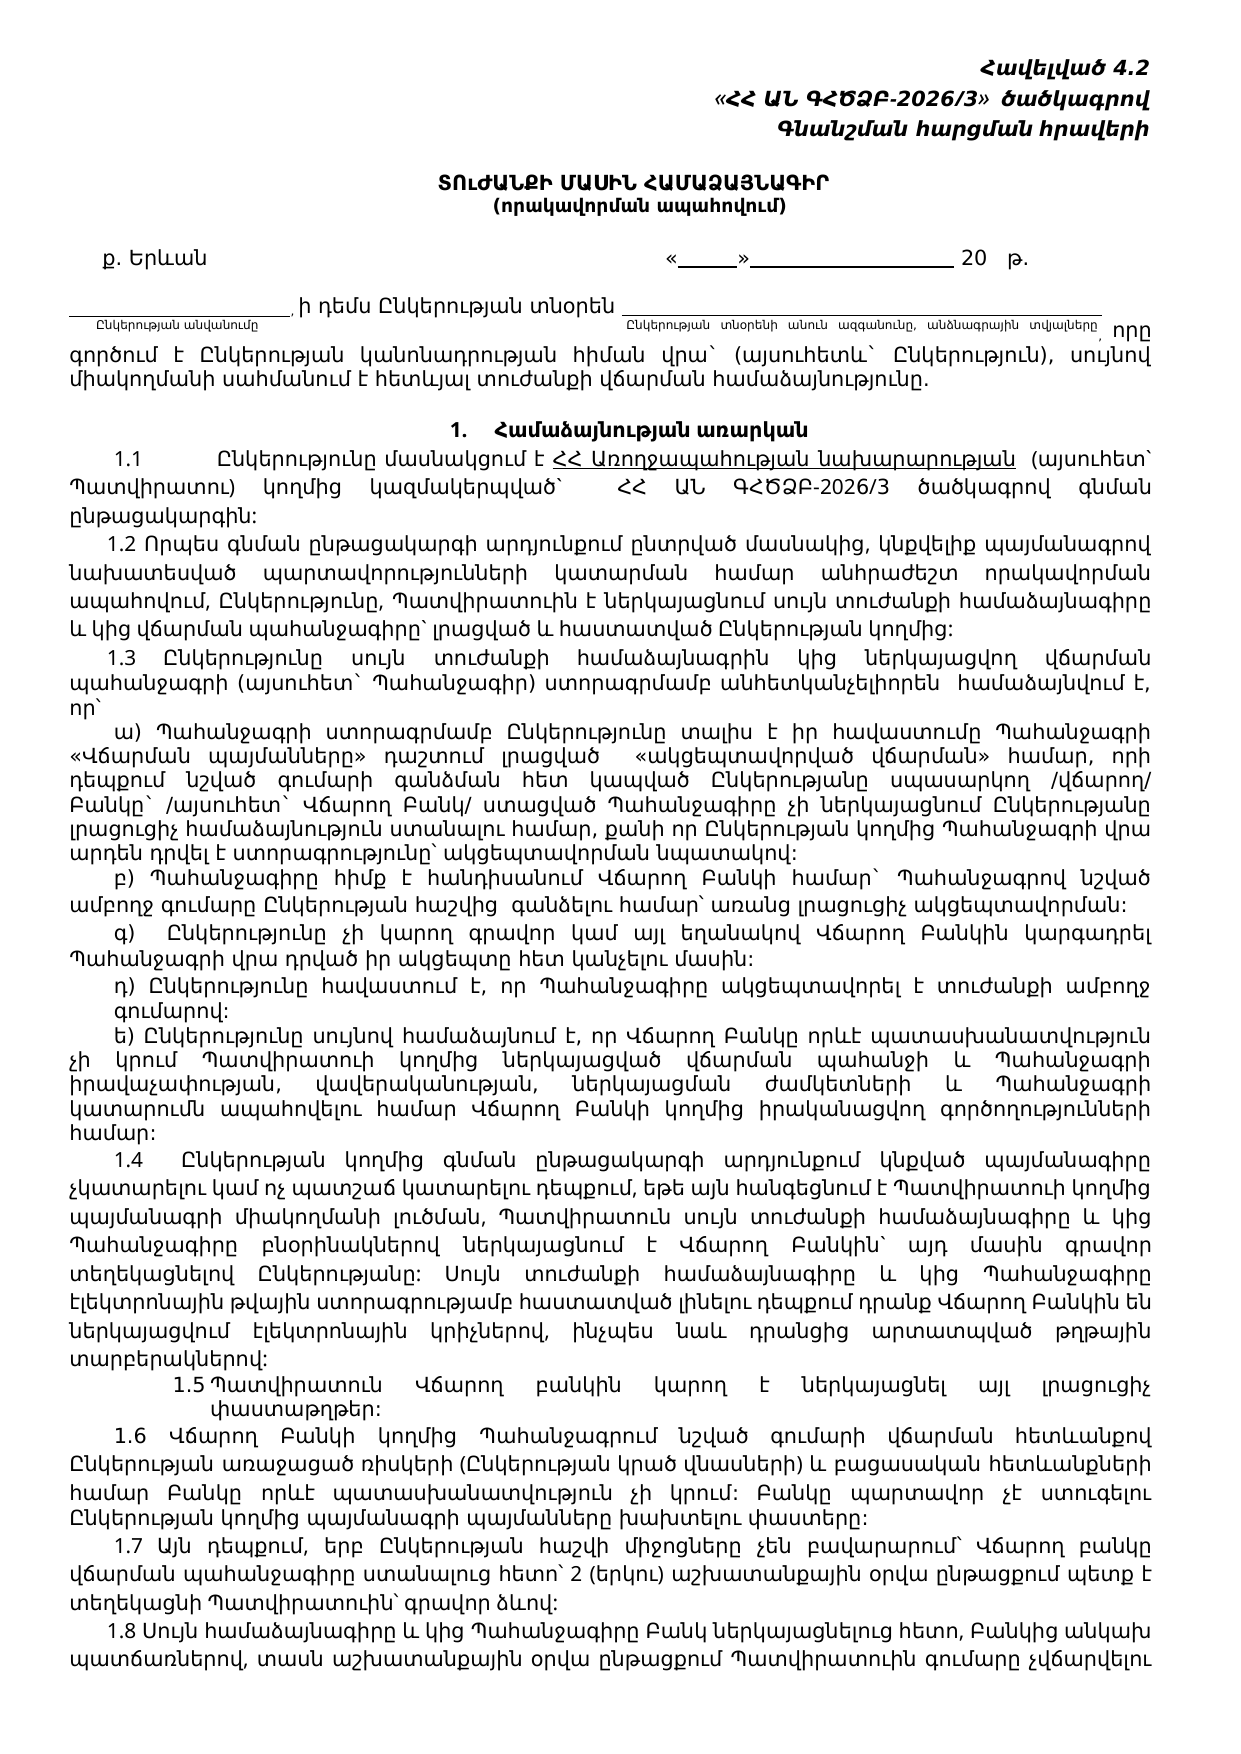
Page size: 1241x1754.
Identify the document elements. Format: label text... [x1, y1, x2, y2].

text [69, 1616, 1152, 1673]
text 1.4 Ընկերության կողմից գնման ընթացակարգի արդյունքում կնքված պայմանագիրը չկատարելու կամ ոչ պատշաճ կատարելու դեպքում, եթե այն հանգեցնում է Պատվիրատուի կողմից պայմանագրի միակողմանի լուծման, Պատվիրատուն սույն տուժանքի համաձայնագիրը և կից Պահանջագիրը բնօրինակներով ներկայացնում է Վճարող Բանկին` այդ մասին գրավոր տեղեկացնելով Ընկերությանը: Սույն տուժանքի համաձայնագիրը և կից Պահանջագիրը էլեկտրոնային թվային ստորագրությամբ հաստատված լինելու դեպքում դրանք Վճարող Բանկին են ներկայացվում էլեկտրոնային կրիչներով, ինչպես նաև դրանցից արտատպված թղթային տարբերակներով: [69, 1145, 1152, 1373]
list Ընկերությունը մասնակցում է ՀՀ Առողջապահության նախարարության (այսուհետ` Պատվիրատու) կողմից կազմակերպված` ՀՀ ԱՆ ԳՀԾՁԲ-2026/3 ծածկագրով գնման ընթացակարգին: [69, 444, 1152, 529]
text Հավելված 4.2 [69, 56, 1152, 80]
text 1.6 Վճարող Բանկի կողմից Պահանջագրում նշված գումարի վճարման հետևանքով Ընկերության առաջացած ռիսկերի (Ընկերության կրած վնասների) և բացասական հետևանքների համար Բանկը որևէ պատասխանատվություն չի կրում: Բանկը պարտավոր չէ ստուգելու Ընկերության կողմից պայմանագրի պայմանները խախտելու փաստերը: [69, 1421, 1152, 1531]
text «ՀՀ ԱՆ ԳՀԾՁԲ-2026/3» ծածկագրով [69, 80, 1152, 114]
text գ) Ընկերությունը չի կարող գրավոր կամ այլ եղանակով Վճարող Բանկին կարգադրել Պահանջագրի վրա դրված իր ակցեպտը հետ կանչելու մասին: [69, 918, 1152, 971]
text , ի դեմս Ընկերության տնօրեն [69, 294, 1152, 318]
text դ) Ընկերությունը հավաստում է, որ Պահանջագիրը ակցեպտավորել է տուժանքի ամբողջ գումարով: [113, 971, 1152, 1024]
text Ընկերության անվանումը Ընկերության տնօրենի անուն ազգանունը, անձնագրային տվյալները, որը գործում է Ընկերության կանոնադրության հիման վրա` (այսուհետև` Ընկերություն), սույնով միակողմանի սահմանում է հետևյալ տուժանքի վճարման համաձայնությունը. [69, 318, 1152, 391]
text ՏՈւԺԱՆՔԻ ՄԱՍԻՆ ՀԱՄԱՁԱՅՆԱԳԻՐ [69, 171, 1152, 195]
list Համաձայնության առարկան [107, 416, 1152, 444]
list Պատվիրատուն Վճարող բանկին կարող է ներկայացնել այլ լրացուցիչ փաստաթղթեր: [172, 1373, 1152, 1421]
text ե) Ընկերությունը սույնով համաձայնում է, որ Վճարող Բանկը որևէ պատասխանատվություն չի կրում Պատվիրատուի կողմից ներկայացված վճարման պահանջի և Պահանջագրի իրավաչափության, վավերականության, ներկայացման ժամկետների և Պահանջագրի կատարումն ապահովելու համար Վճարող Բանկի կողմից իրականացվող գործողությունների համար: [69, 1024, 1152, 1145]
text 1.3 Ընկերությունը սույն տուժանքի համաձայնագրին կից ներկայացվող վճարման պահանջագրի (այսուհետ` Պահանջագիր) ստորագրմամբ անհետկանչելիորեն համաձայնվում է, որ՝ [69, 643, 1152, 720]
text բ) Պահանջագիրը հիմք է հանդիսանում Վճարող Բանկի համար` Պահանջագրով նշված ամբողջ գումարը Ընկերության հաշվից գանձելու համար՝ առանց լրացուցիչ ակցեպտավորման: [69, 866, 1152, 918]
text Գնանշման հարցման հրավերի [69, 114, 1152, 142]
text (որակավորման ապահովում) [69, 195, 1152, 217]
text ք. Երևան « » 20 թ. [69, 246, 1152, 270]
text 1.7 Այն դեպքում, երբ Ընկերության հաշվի միջոցները չեն բավարարում՝ Վճարող բանկը վճարման պահանջագիրը ստանալուց հետո՝ 2 (երկու) աշխատանքային օրվա ընթացքում պետք է տեղեկացնի Պատվիրատուին՝ գրավոր ձևով: [69, 1531, 1152, 1616]
text ա) Պահանջագրի ստորագրմամբ Ընկերությունը տալիս է իր հավաստումը Պահանջագրի «Վճարման պայմանները» դաշտում լրացված «ակցեպտավորված վճարման» համար, որի դեպքում նշված գումարի գանձման հետ կապված Ընկերությանը սպասարկող /վճարող/ Բանկը` /այսուհետ` Վճարող Բանկ/ ստացված Պահանջագիրը չի ներկայացնում Ընկերությանը լրացուցիչ համաձայնություն ստանալու համար, քանի որ Ընկերության կողմից Պահանջագրի վրա արդեն դրվել է ստորագրությունը՝ ակցեպտավորման նպատակով: [69, 720, 1152, 866]
text 1.2 Որպես գնման ընթացակարգի արդյունքում ընտրված մասնակից, կնքվելիք պայմանագրով նախատեսված պարտավորությունների կատարման համար անհրաժեշտ որակավորման ապահովում, Ընկերությունը, Պատվիրատուին է ներկայացնում սույն տուժանքի համաձայնագիրը և կից վճարման պահանջագիրը` լրացված և հաստատված Ընկերության կողմից: [69, 529, 1152, 643]
